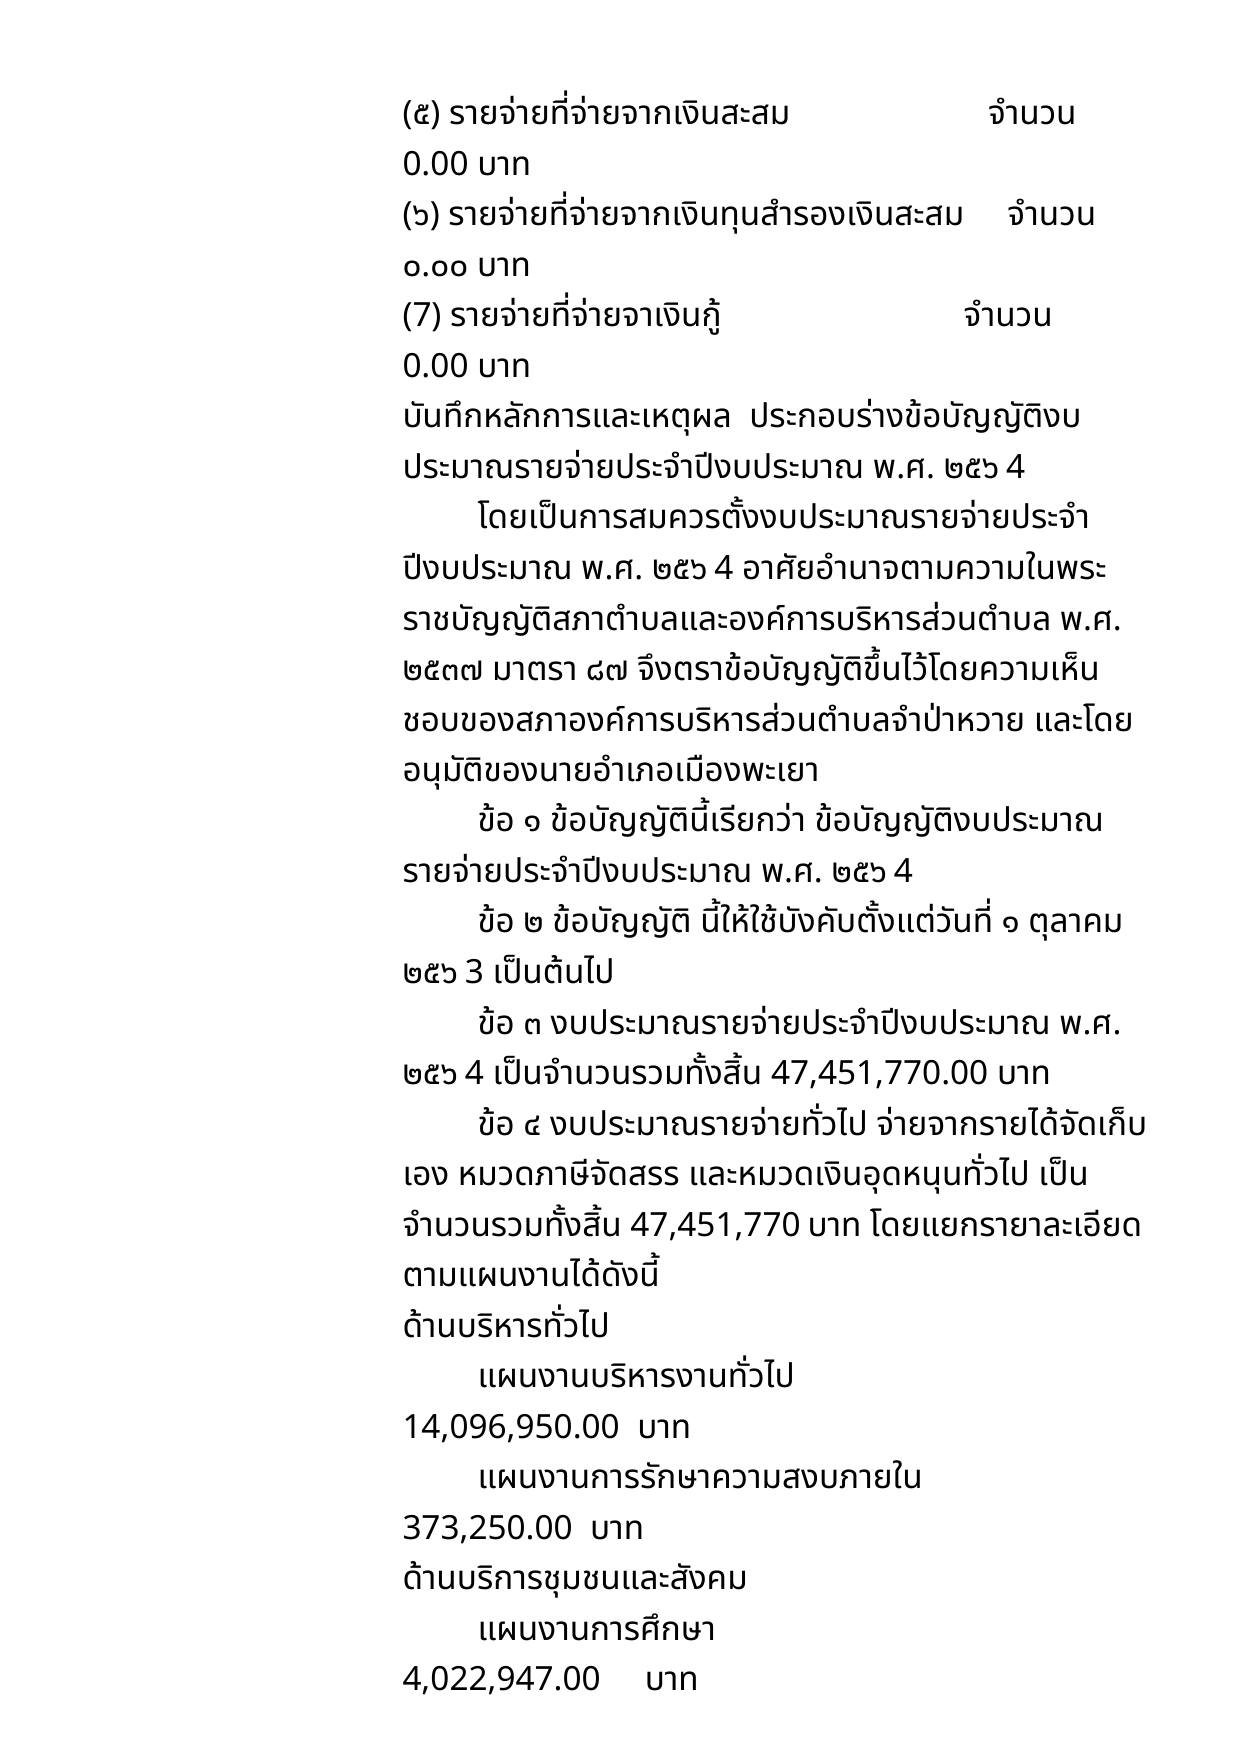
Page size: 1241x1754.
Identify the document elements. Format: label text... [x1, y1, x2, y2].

text ข้อ ๑ ข้อบัญญัตินี้เรียกว่า ข้อบัญญัติงบประมาณรายจ่ายประจำปีงบประมาณ พ.ศ. ๒๕๖4 [402, 796, 1152, 897]
text ข้อ ๒ ข้อบัญญัติ นี้ให้ใช้บังคับตั้งแต่วันที่ ๑ ตุลาคม ๒๕๖3 เป็นต้นไป [402, 897, 1152, 998]
text (๖) รายจ่ายที่จ่ายจากเงินทุนสำรองเงินสะสม จำนวน ๐.๐๐ บาท [402, 190, 1152, 291]
text (7) รายจ่ายที่จ่ายจาเงินกู้ จำนวน 0.00 บาท [402, 291, 1152, 392]
text แผนงานการรักษาความสงบภายใน 373,250.00 บาท [402, 1453, 1152, 1554]
text ข้อ ๔ งบประมาณรายจ่ายทั่วไป จ่ายจากรายได้จัดเก็บเอง หมวดภาษีจัดสรร และหมวดเงินอุดหนุนทั่วไป เป็นจำนวนรวมทั้งสิ้น 47,451,770บาท โดยแยกรายาละเอียดตามแผนงานได้ดังนี้ [402, 1100, 1152, 1302]
text (๕) รายจ่ายที่จ่ายจากเงินสะสม จำนวน 0.00 บาท [402, 89, 1152, 190]
text บันทึกหลักการและเหตุผล ประกอบร่างข้อบัญญัติงบประมาณรายจ่ายประจำปีงบประมาณ พ.ศ. ๒๕๖4 [402, 392, 1152, 493]
text โดยเป็นการสมควรตั้งงบประมาณรายจ่ายประจำปีงบประมาณ พ.ศ. ๒๕๖4 อาศัยอำนาจตามความในพระราชบัญญัติสภาตำบลและองค์การบริหารส่วนตำบล พ.ศ. ๒๕๓๗ มาตรา ๘๗ จึงตราข้อบัญญัติขึ้นไว้โดยความเห็นชอบของสภาองค์การบริหารส่วนตำบลจำป่าหวาย และโดยอนุมัติของนายอำเภอเมืองพะเยา [402, 493, 1152, 796]
text ด้านบริหารทั่วไป [402, 1302, 1152, 1352]
text ด้านบริการชุมชนและสังคม [402, 1554, 1152, 1604]
text แผนงานบริหารงานทั่วไป 14,096,950.00 บาท [402, 1352, 1152, 1453]
text แผนงานการศึกษา 4,022,947.00 บาท [402, 1604, 1152, 1706]
text ข้อ ๓ งบประมาณรายจ่ายประจำปีงบประมาณ พ.ศ. ๒๕๖4 เป็นจำนวนรวมทั้งสิ้น 47,451,770.00 บาท [402, 998, 1152, 1100]
